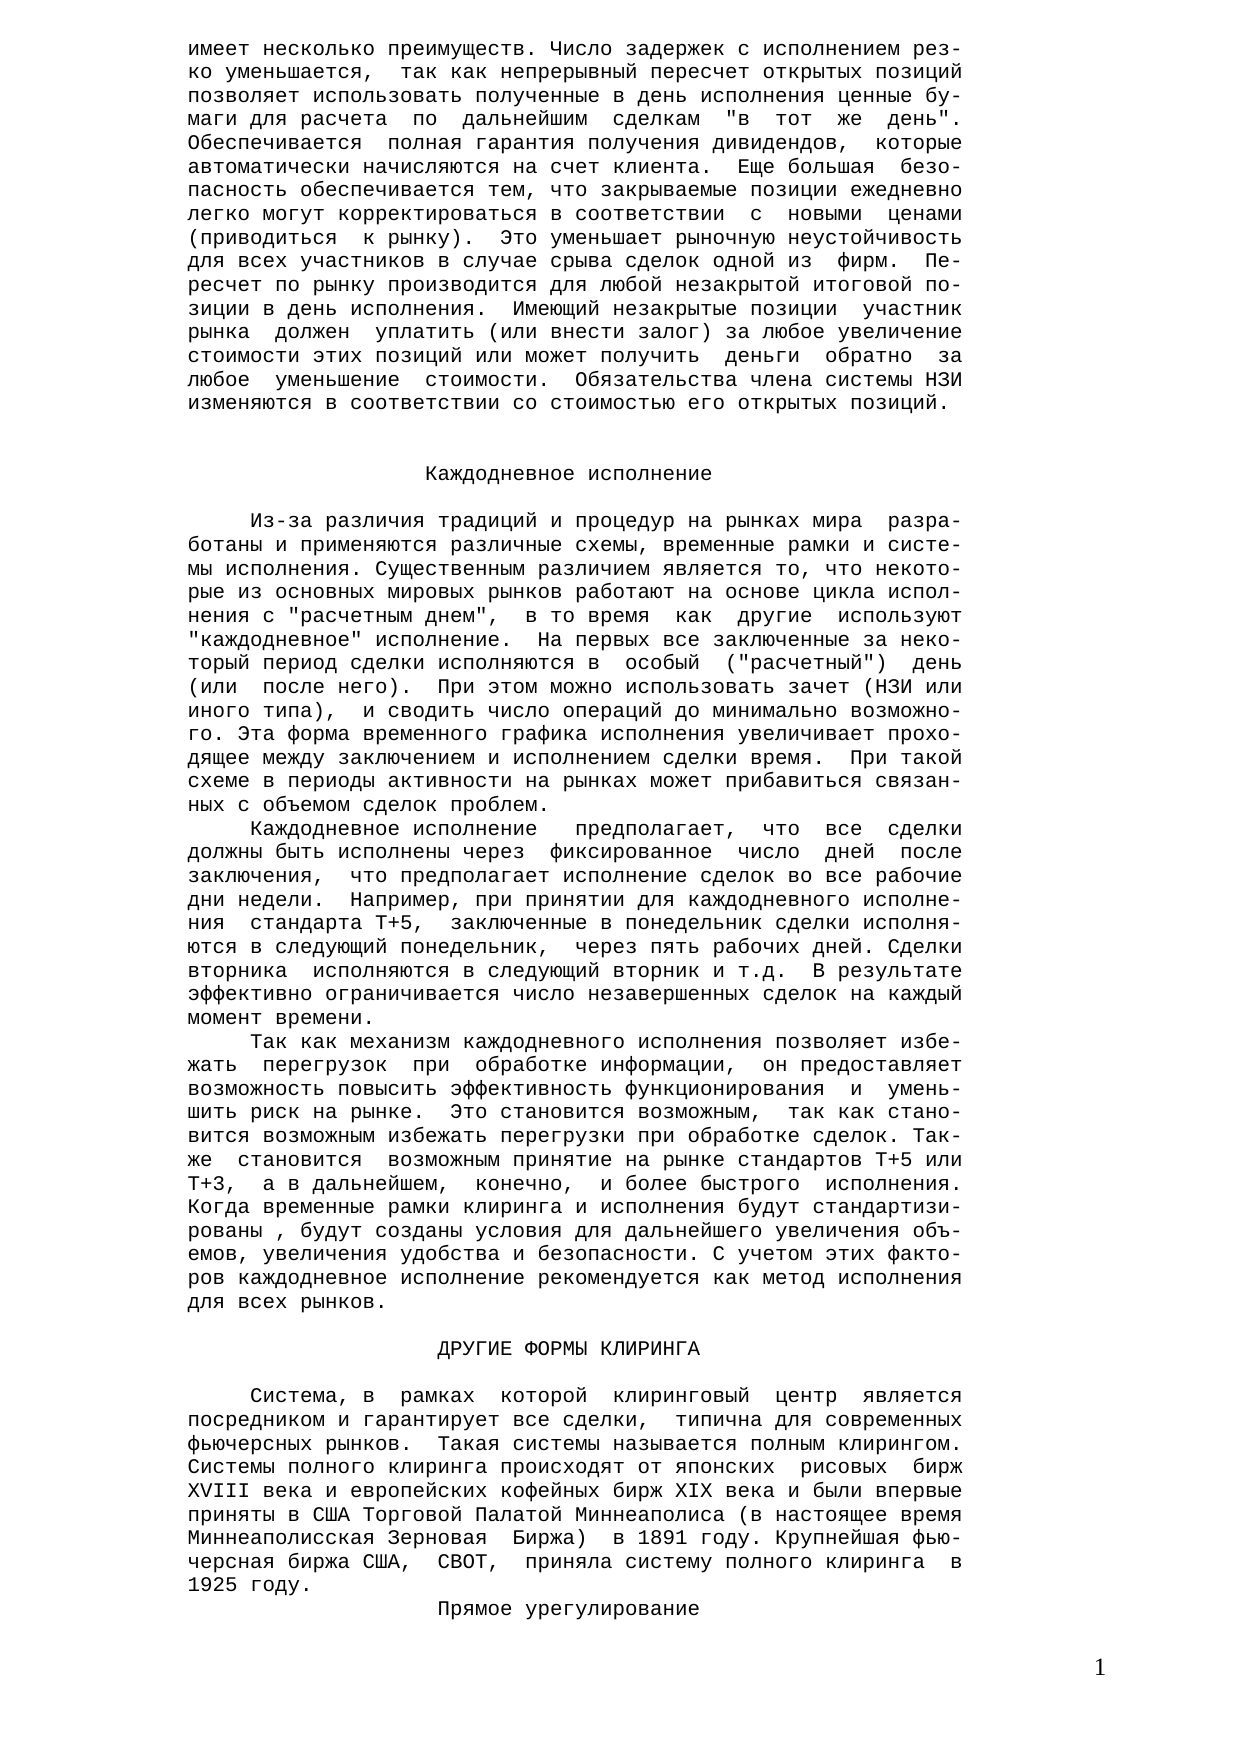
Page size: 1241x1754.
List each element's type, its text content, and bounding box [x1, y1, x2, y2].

text "каждодневное" исполнение. На первых все заключенные за неко- [187, 629, 1106, 652]
text приняты в США Торговой Палатой Миннеаполиса (в настоящее время [187, 1503, 1106, 1527]
text Миннеаполисская Зерновая Биржа) в 1891 году. Крупнейшая фью- [187, 1527, 1106, 1551]
text легко могут корректироваться в соответствии с новыми ценами [187, 203, 1106, 227]
text черсная биржа США, СВОТ, приняла систему полного клиринга в [187, 1551, 1106, 1574]
text го. Эта форма временного графика исполнения увеличивает прохо- [187, 723, 1106, 747]
text ров каждодневное исполнение рекомендуется как метод исполнения [187, 1267, 1106, 1291]
text ботаны и применяются различные схемы, временные рамки и систе- [187, 534, 1106, 558]
text возможность повысить эффективность функционирования и умень- [187, 1078, 1106, 1102]
text шить риск на рынке. Это становится возможным, так как стано- [187, 1102, 1106, 1125]
text торый период сделки исполняются в особый ("расчетный") день [187, 652, 1106, 676]
text ются в следующий понедельник, через пять рабочих дней. Сделки [187, 936, 1106, 960]
text Каждодневное исполнение [187, 463, 1106, 487]
text маги для расчета по дальнейшим сделкам "в тот же день". [187, 108, 1106, 132]
text жать перегрузок при обработке информации, он предоставляет [187, 1054, 1106, 1078]
text фьючерсных рынков. Такая системы называется полным клирингом. [187, 1433, 1106, 1456]
text ДРУГИЕ ФОРМЫ КЛИРИНГА [187, 1338, 1106, 1362]
text вторника исполняются в следующий вторник и т.д. В результате [187, 960, 1106, 983]
text схеме в периоды активности на рынках может прибавиться связан- [187, 771, 1106, 794]
text любое уменьшение стоимости. Обязательства члена системы НЗИ [187, 368, 1106, 392]
text рые из основных мировых рынков работают на основе цикла испол- [187, 581, 1106, 605]
text ко уменьшается, так как непрерывный пересчет открытых позиций [187, 61, 1106, 85]
text ресчет по рынку производится для любой незакрытой итоговой по- [187, 274, 1106, 298]
text рованы , будут созданы условия для дальнейшего увеличения объ- [187, 1220, 1106, 1243]
text Система, в рамках которой клиринговый центр является [187, 1385, 1106, 1409]
text емов, увеличения удобства и безопасности. С учетом этих факто- [187, 1243, 1106, 1267]
text посредником и гарантирует все сделки, типична для современных [187, 1409, 1106, 1433]
text вится возможным избежать перегрузки при обработке сделок. Так- [187, 1125, 1106, 1149]
text дни недели. Например, при принятии для каждодневного исполне- [187, 889, 1106, 912]
text иного типа), и сводить число операций до минимально возможно- [187, 699, 1106, 723]
text момент времени. [187, 1007, 1106, 1031]
text же становится возможным принятие на рынке стандартов T+5 или [187, 1149, 1106, 1172]
text должны быть исполнены через фиксированное число дней после [187, 841, 1106, 865]
text зиции в день исполнения. Имеющий незакрытые позиции участник [187, 298, 1106, 321]
text Из-за различия традиций и процедур на рынках мира разра- [187, 510, 1106, 534]
text стоимости этих позиций или может получить деньги обратно за [187, 345, 1106, 368]
text для всех рынков. [187, 1291, 1106, 1314]
text (или после него). При этом можно использовать зачет (НЗИ или [187, 676, 1106, 699]
text Системы полного клиринга происходят от японских рисовых бирж [187, 1456, 1106, 1480]
text рынка должен уплатить (или внести залог) за любое увеличение [187, 321, 1106, 345]
text изменяются в соответствии со стоимостью его открытых позиций. [187, 392, 1106, 416]
text нения с "расчетным днем", в то время как другие используют [187, 605, 1106, 629]
text автоматически начисляются на счет клиента. Еще большая безо- [187, 156, 1106, 179]
text 1925 году. [187, 1574, 1106, 1598]
text Обеспечивается полная гарантия получения дивидендов, которые [187, 132, 1106, 156]
text ных с объемом сделок проблем. [187, 794, 1106, 818]
text XVIII века и европейских кофейных бирж XIX века и были впервые [187, 1480, 1106, 1503]
text для всех участников в случае срыва сделок одной из фирм. Пе- [187, 250, 1106, 274]
text позволяет использовать полученные в день исполнения ценные бу- [187, 85, 1106, 108]
text Прямое урегулирование [187, 1598, 1106, 1622]
text мы исполнения. Существенным различием является то, что некото- [187, 558, 1106, 581]
text Когда временные рамки клиринга и исполнения будут стандартизи- [187, 1196, 1106, 1220]
text Каждодневное исполнение предполагает, что все сделки [187, 818, 1106, 841]
text (приводиться к рынку). Это уменьшает рыночную неустойчивость [187, 227, 1106, 250]
text пасность обеспечивается тем, что закрываемые позиции ежедневно [187, 179, 1106, 203]
text T+3, а в дальнейшем, конечно, и более быстрого исполнения. [187, 1172, 1106, 1196]
text Так как механизм каждодневного исполнения позволяет избе- [187, 1031, 1106, 1054]
text дящее между заключением и исполнением сделки время. При такой [187, 747, 1106, 771]
text имеет несколько преимуществ. Число задержек с исполнением рез- [187, 37, 1106, 61]
text эффективно ограничивается число незавершенных сделок на каждый [187, 983, 1106, 1007]
text ния стандарта T+5, заключенные в понедельник сделки исполня- [187, 912, 1106, 936]
text заключения, что предполагает исполнение сделок во все рабочие [187, 865, 1106, 889]
